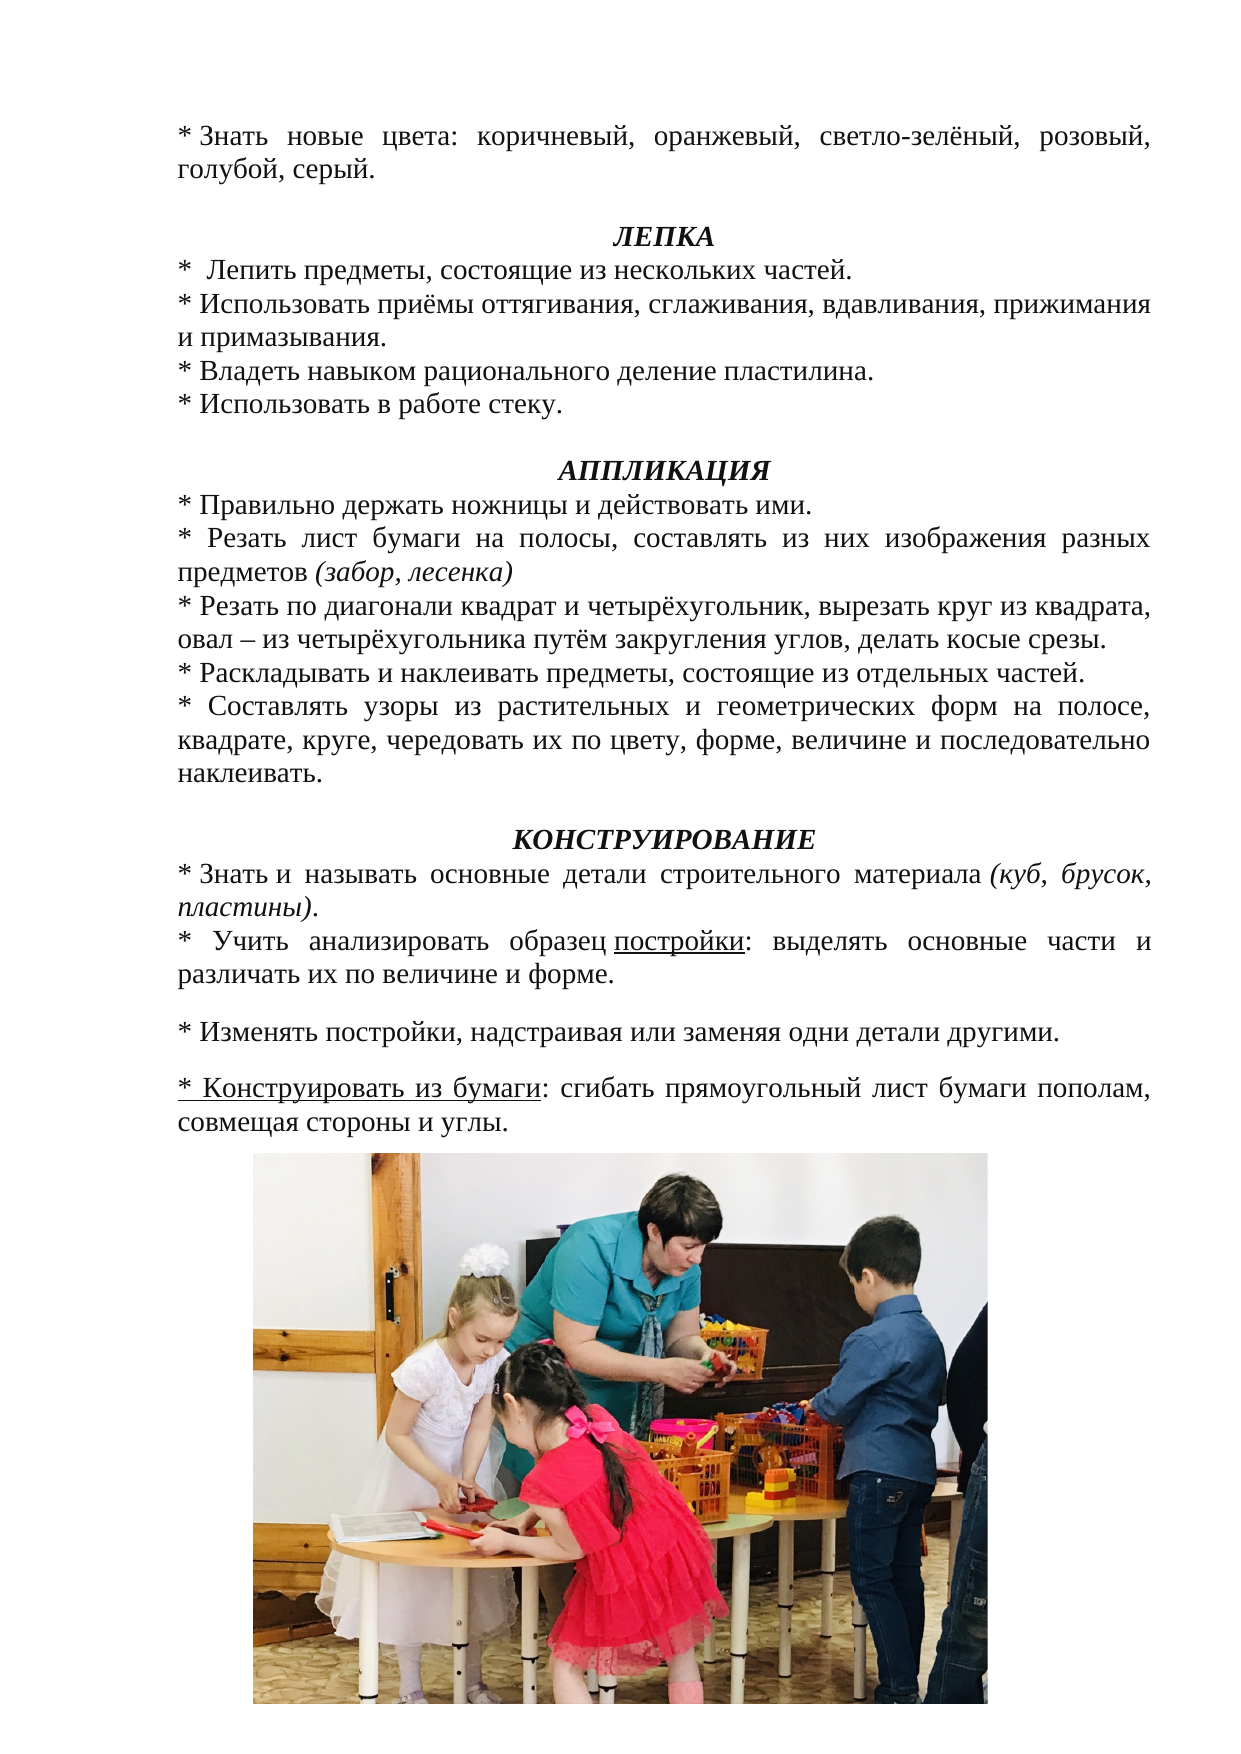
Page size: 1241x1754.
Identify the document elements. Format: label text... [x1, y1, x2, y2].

text * Лепить предметы, состоящие из нескольких частей. [177, 252, 1152, 286]
text КОНСТРУИРОВАНИЕ [177, 822, 1152, 856]
picture [253, 1153, 988, 1704]
text ЛЕПКА [177, 219, 1152, 252]
text * Правильно держать ножницы и действовать ими. [177, 487, 1152, 521]
text * Изменять постройки, надстраивая или заменяя одни детали другими. [177, 1014, 1152, 1047]
text * Использовать приёмы оттягивания, сглаживания, вдавливания, прижимания и примазывания. [177, 286, 1152, 353]
text * Владеть навыком рационального деление пластилина. [177, 353, 1152, 386]
text АППЛИКАЦИЯ [177, 453, 1152, 487]
text * Составлять узоры из растительных и геометрических форм на полосе, квадрате, круге, чередовать их по цвету, форме, величине и последовательно наклеивать. [177, 688, 1152, 789]
text * Конструировать из бумаги: сгибать прямоугольный лист бумаги пополам, совмещая стороны и углы. [177, 1071, 1152, 1138]
text * Резать по диагонали квадрат и четырёхугольник, вырезать круг из квадрата, овал – из четырёхугольника путём закругления углов, делать косые срезы. [177, 588, 1152, 655]
text * Знать новые цвета: коричневый, оранжевый, светло-зелёный, розовый, голубой, серый. [177, 118, 1152, 185]
text * Использовать в работе стеку. [177, 386, 1152, 420]
text * Знать и называть основные детали строительного материала (куб, брусок, пластины). [177, 856, 1152, 923]
text * Резать лист бумаги на полосы, составлять из них изображения разных предметов (забор, лесенка) [177, 521, 1152, 588]
text * Учить анализировать образец постройки: выделять основные части и различать их по величине и форме. [177, 923, 1152, 990]
text * Раскладывать и наклеивать предметы, состоящие из отдельных частей. [177, 655, 1152, 688]
